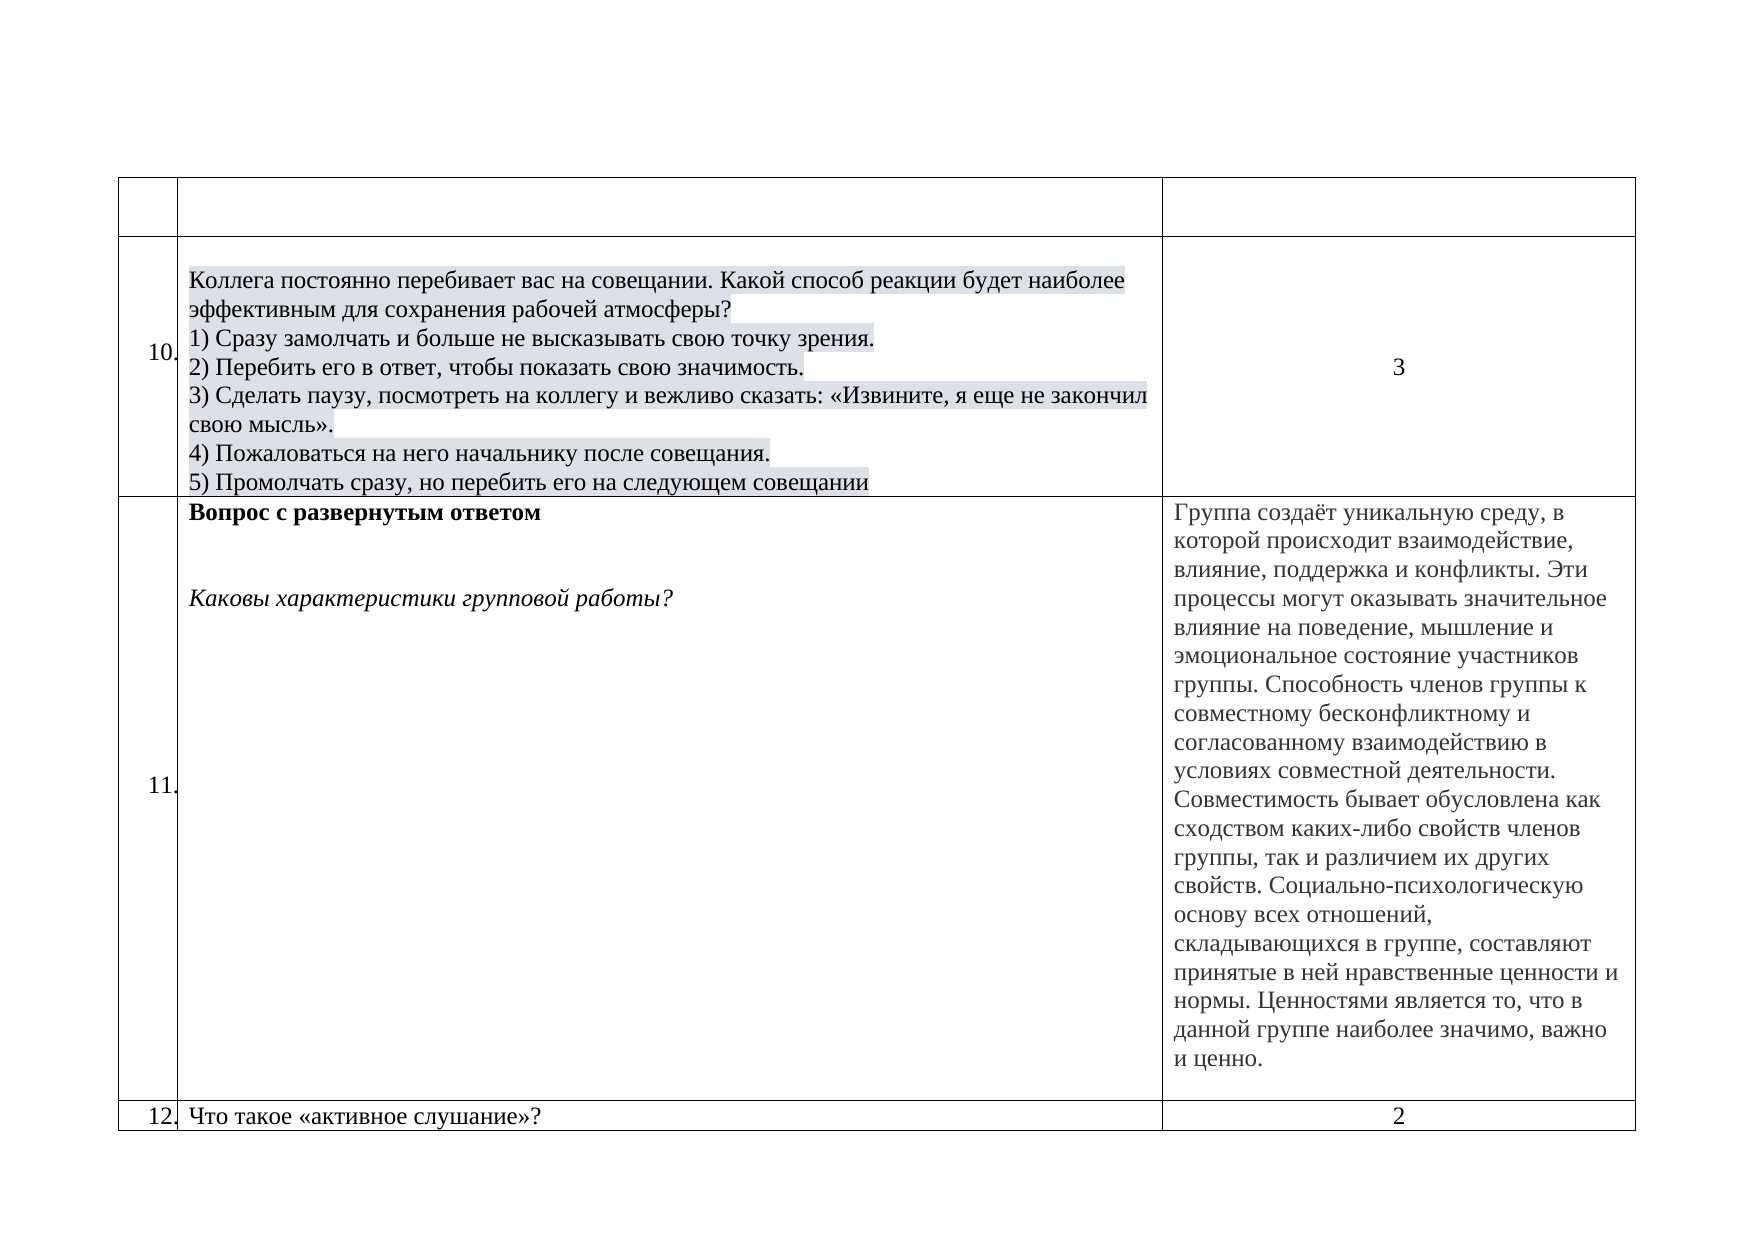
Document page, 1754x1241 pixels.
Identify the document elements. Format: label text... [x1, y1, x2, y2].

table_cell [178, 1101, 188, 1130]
table_cell 3 [1163, 237, 1635, 496]
table_cell 2 [1163, 1101, 1635, 1130]
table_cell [178, 178, 1162, 236]
table_cell Вопрос с развернутым ответом Каковы характеристики групповой работы? [178, 497, 1162, 1100]
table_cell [1163, 178, 1635, 236]
table_cell [119, 497, 177, 1100]
table_cell [119, 237, 177, 496]
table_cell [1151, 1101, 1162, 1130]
table_cell [119, 178, 177, 236]
table_cell Группа создаёт уникальную среду, в которой происходит взаимодействие, влияние, поддержка и конфликты. Эти процессы могут оказывать значительное влияние на поведение, мышление и эмоциональное состояние участников группы. Способность членов группы к совместному бесконфликтному и согласованному взаимодействию в условиях совместной деятельности. Совместимость бывает обусловлена как сходством каких-либо свойств членов группы, так и различием их других свойств. Социально-психологическую основу всех отношений, складывающихся в группе, составляют принятые в ней нравственные ценности и нормы. Ценностями является то, что в данной группе наиболее значимо, важно и ценно. [1163, 497, 1635, 1100]
table_cell Коллега постоянно перебивает вас на совещании. Какой способ реакции будет наиболее эффективным для сохранения рабочей атмосферы? 1) Сразу замолчать и больше не высказывать свою точку зрения. 2) Перебить его в ответ, чтобы показать свою значимость. 3) Сделать паузу, посмотреть на коллегу и вежливо сказать: «Извините, я еще не закончил свою мысль». 4) Пожаловаться на него начальнику после совещания. 5) Промолчать сразу, но перебить его на следующем совещании [178, 237, 1162, 496]
table_cell [119, 1101, 177, 1130]
